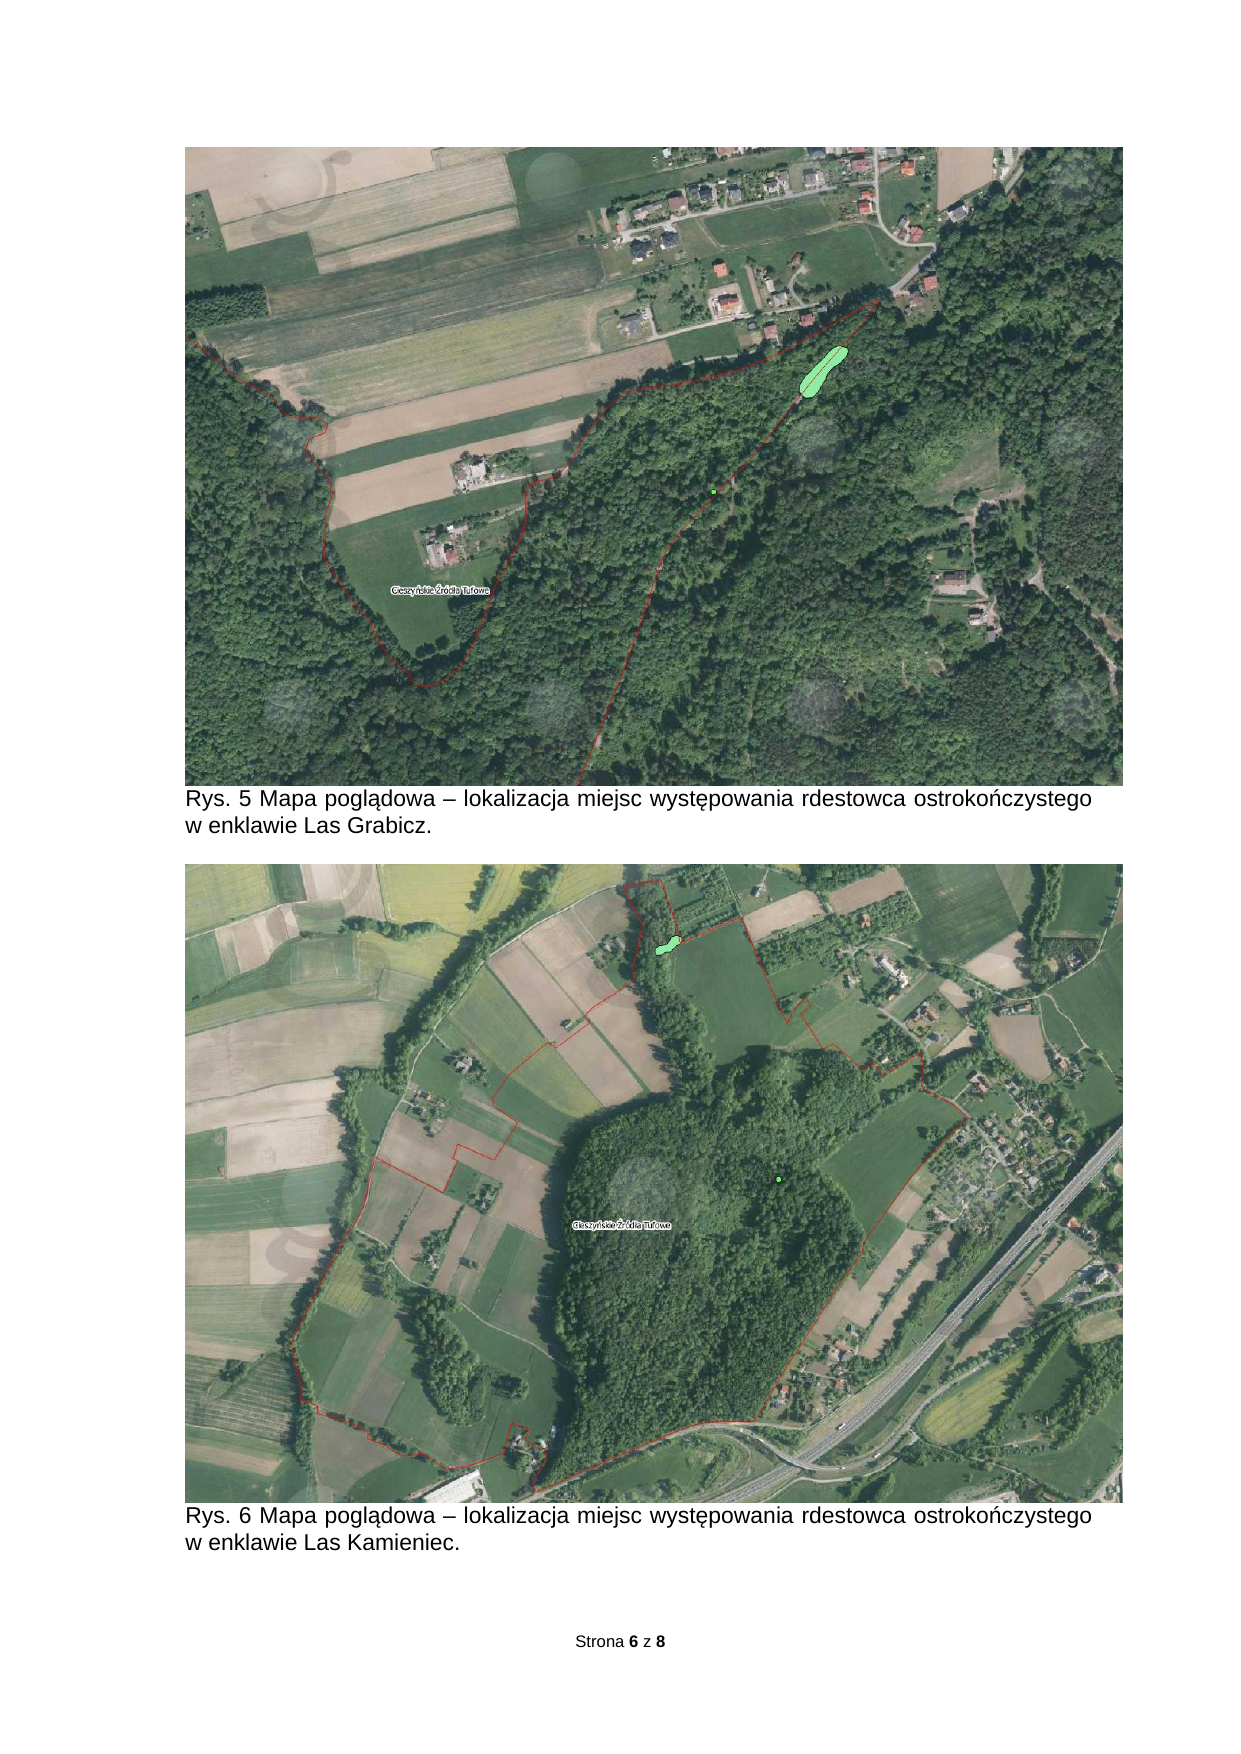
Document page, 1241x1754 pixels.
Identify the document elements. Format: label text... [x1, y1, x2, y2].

picture [185, 864, 1123, 1503]
text Rys. 5 Mapa poglądowa – lokalizacja miejsc występowania rdestowca ostrokończystego w enklawie Las Grabicz. [185, 786, 1093, 838]
picture [185, 147, 1123, 786]
text Rys. 6 Mapa poglądowa – lokalizacja miejsc występowania rdestowca ostrokończystego w enklawie Las Kamieniec. [185, 1503, 1093, 1555]
